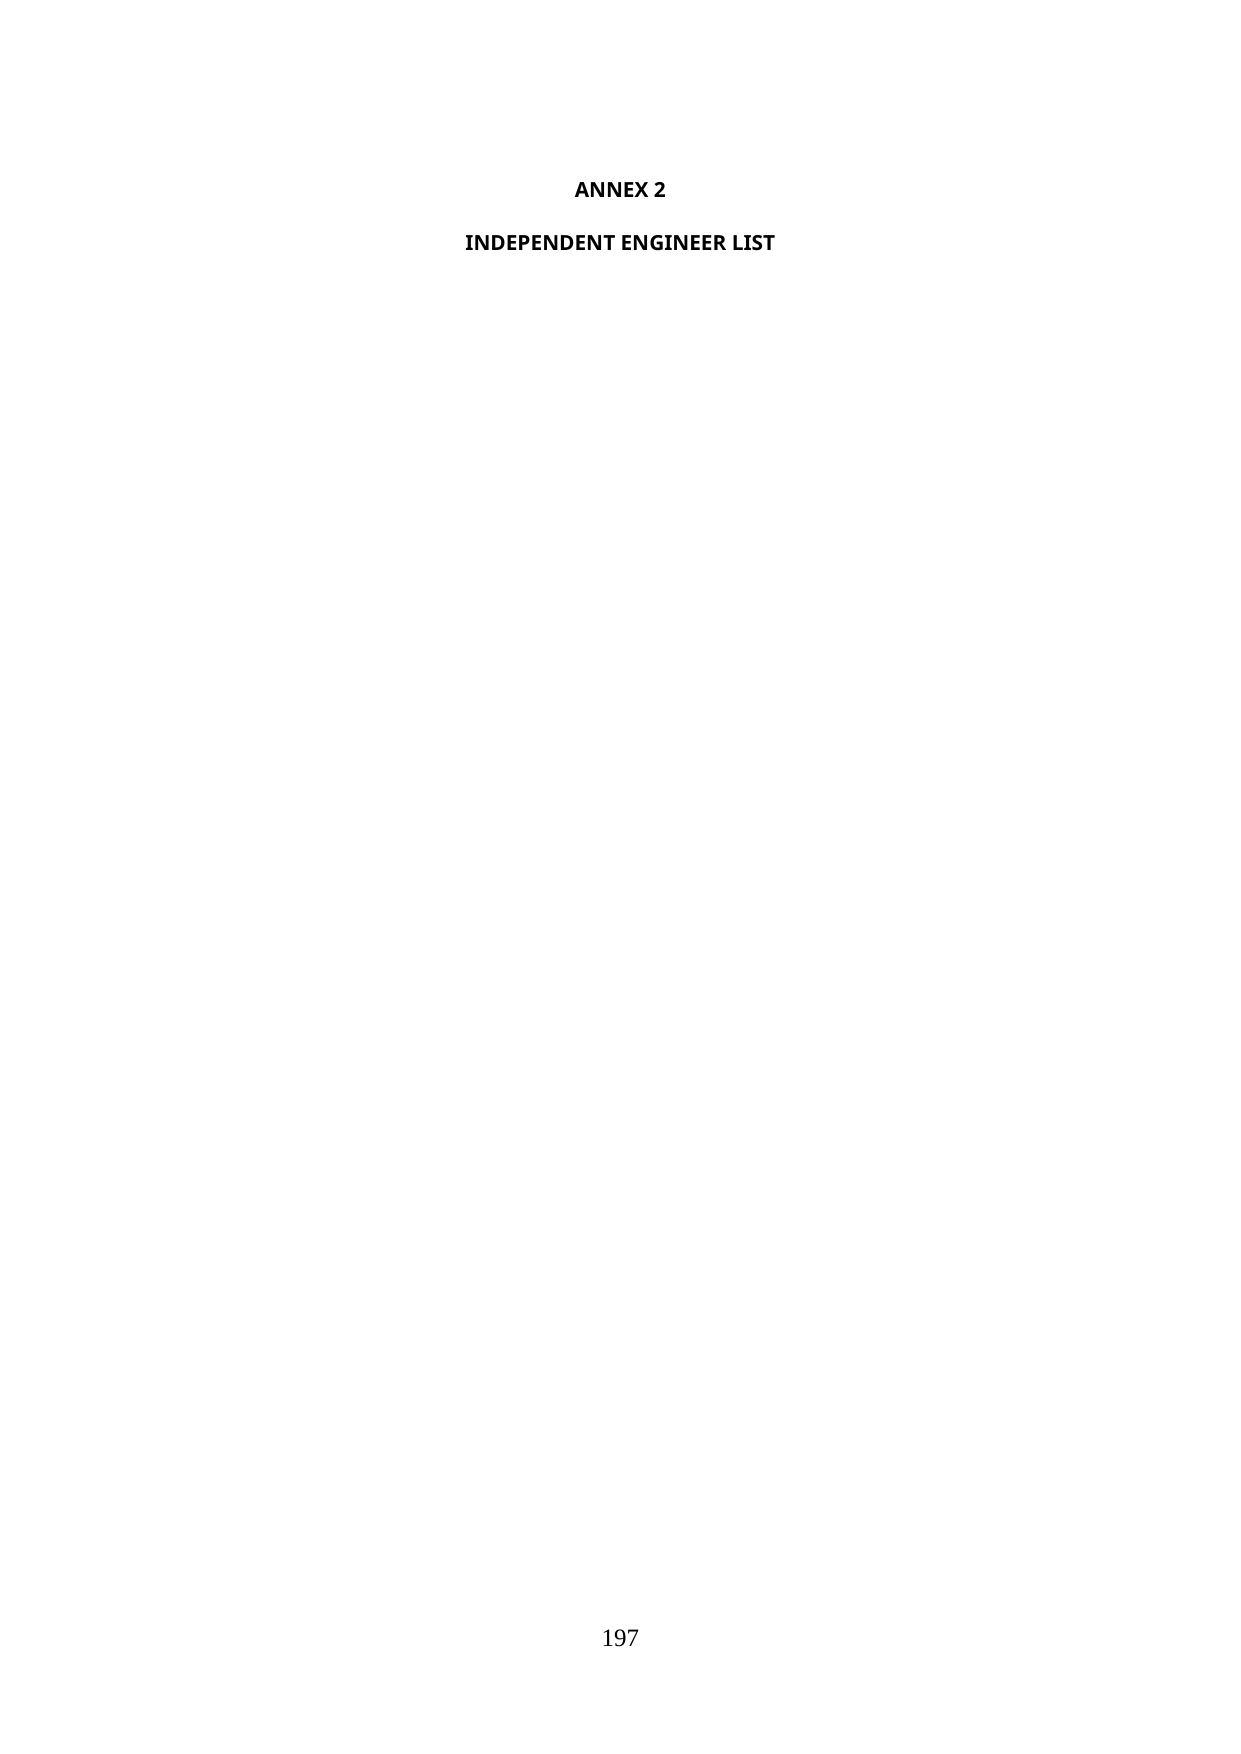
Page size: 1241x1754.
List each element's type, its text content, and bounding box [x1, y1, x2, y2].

text ANNEX 2 [187, 175, 1053, 203]
text INDEPENDENT ENGINEER LIST [187, 228, 1053, 257]
